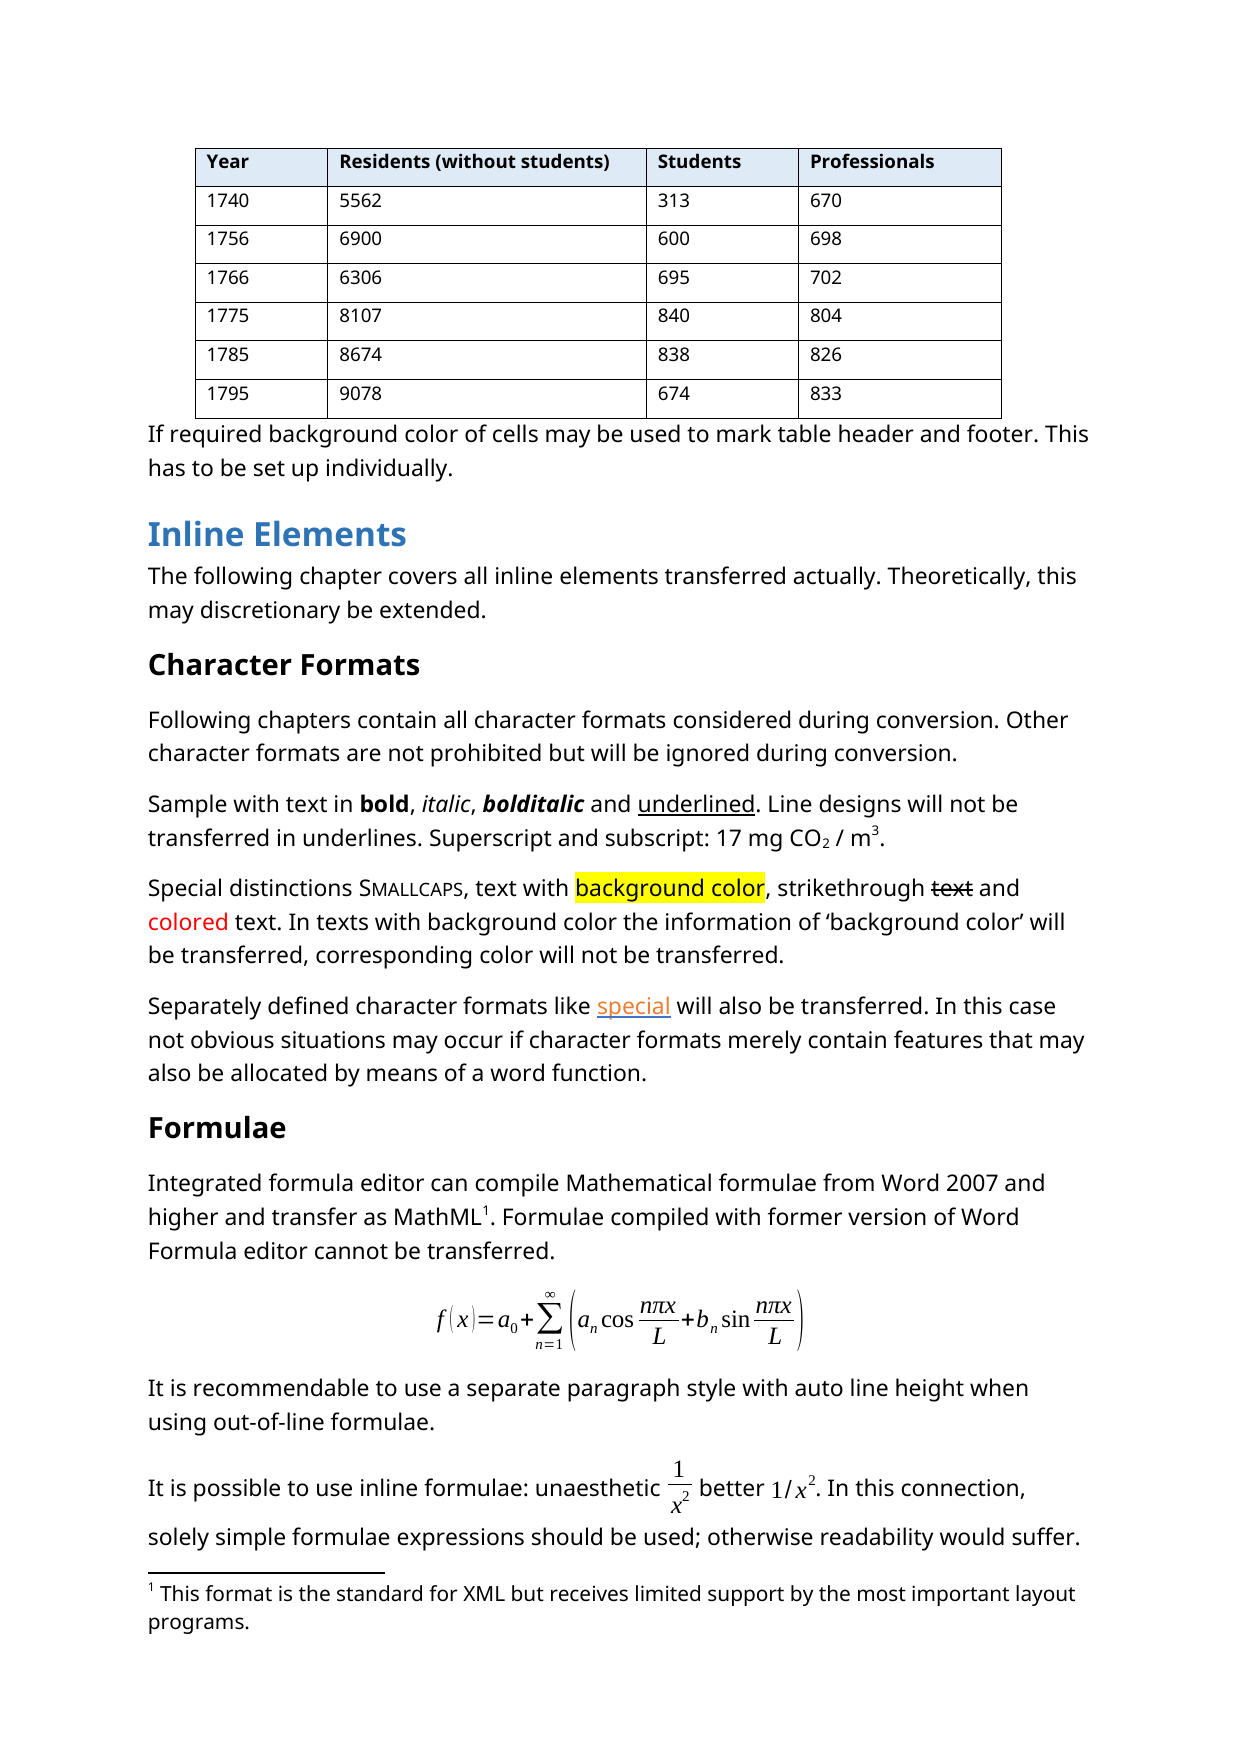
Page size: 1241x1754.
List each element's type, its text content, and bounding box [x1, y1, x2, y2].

table_cell 670 [799, 187, 1001, 225]
table_cell 1756 [196, 226, 327, 263]
table_cell 1795 [196, 380, 327, 417]
subtitle Character Formats [148, 644, 1093, 684]
table_cell 9078 [328, 380, 646, 417]
table_cell 1775 [196, 303, 327, 340]
table_cell 826 [799, 341, 1001, 379]
table_cell 6306 [328, 264, 646, 302]
table_cell 840 [647, 303, 798, 340]
table_header Professionals [799, 149, 1001, 186]
table_cell 674 [647, 380, 798, 417]
text Separately defined character formats like special will also be transferred. In this case not obvious situations may occur if character formats merely contain features that may also be allocated by means of a word function. [148, 990, 1093, 1088]
table_cell 1740 [196, 187, 327, 225]
text Following chapters contain all character formats considered during conversion. Other character formats are not prohibited but will be ignored during conversion. [148, 703, 1093, 768]
table_cell 1766 [196, 264, 327, 302]
table_cell 8674 [328, 341, 646, 379]
table_header Residents (without students) [328, 149, 646, 186]
table_cell 698 [799, 226, 1001, 263]
table_cell 695 [647, 264, 798, 302]
table_cell 5562 [328, 187, 646, 225]
table_cell 8107 [328, 303, 646, 340]
table_cell 833 [799, 380, 1001, 417]
text It is recommendable to use a separate paragraph style with auto line height when using out-of-line formulae. [148, 1372, 1093, 1437]
table_cell 702 [799, 264, 1001, 302]
table_cell 600 [647, 226, 798, 263]
table_cell 1785 [196, 341, 327, 379]
text Sample with text in bold, italic, bolditalic and underlined. Line designs will not be transferred in underlines. Superscript and subscript: 17 mg CO2 / m3. [148, 788, 1093, 853]
text It is possible to use inline formulae: unaesthetic better . In this connection, solely simple formulae expressions should be used; otherwise readability would suffer. [148, 1456, 1093, 1552]
table_cell 838 [647, 341, 798, 379]
table_cell 313 [647, 187, 798, 225]
text Special distinctions Smallcaps, text with background color, strikethrough text and colored text. In texts with background color the information of ‘background color’ will be transferred, corresponding color will not be transferred. [148, 872, 1093, 971]
text If required background color of cells may be used to mark table header and footer. This has to be set up individually. [148, 418, 1093, 483]
table_header Year [196, 149, 327, 186]
text The following chapter covers all inline elements transferred actually. Theoretically, this may discretionary be extended. [148, 560, 1093, 625]
text Integrated formula editor can compile Mathematical formulae from Word 2007 and higher and transfer as MathML. Formulae compiled with former version of Word Formula editor cannot be transferred. [148, 1167, 1093, 1266]
table_cell 6900 [328, 226, 646, 263]
subtitle Formulae [148, 1108, 1093, 1147]
table_header Students [647, 149, 798, 186]
subtitle Inline Elements [148, 511, 1093, 556]
table_cell 804 [799, 303, 1001, 340]
